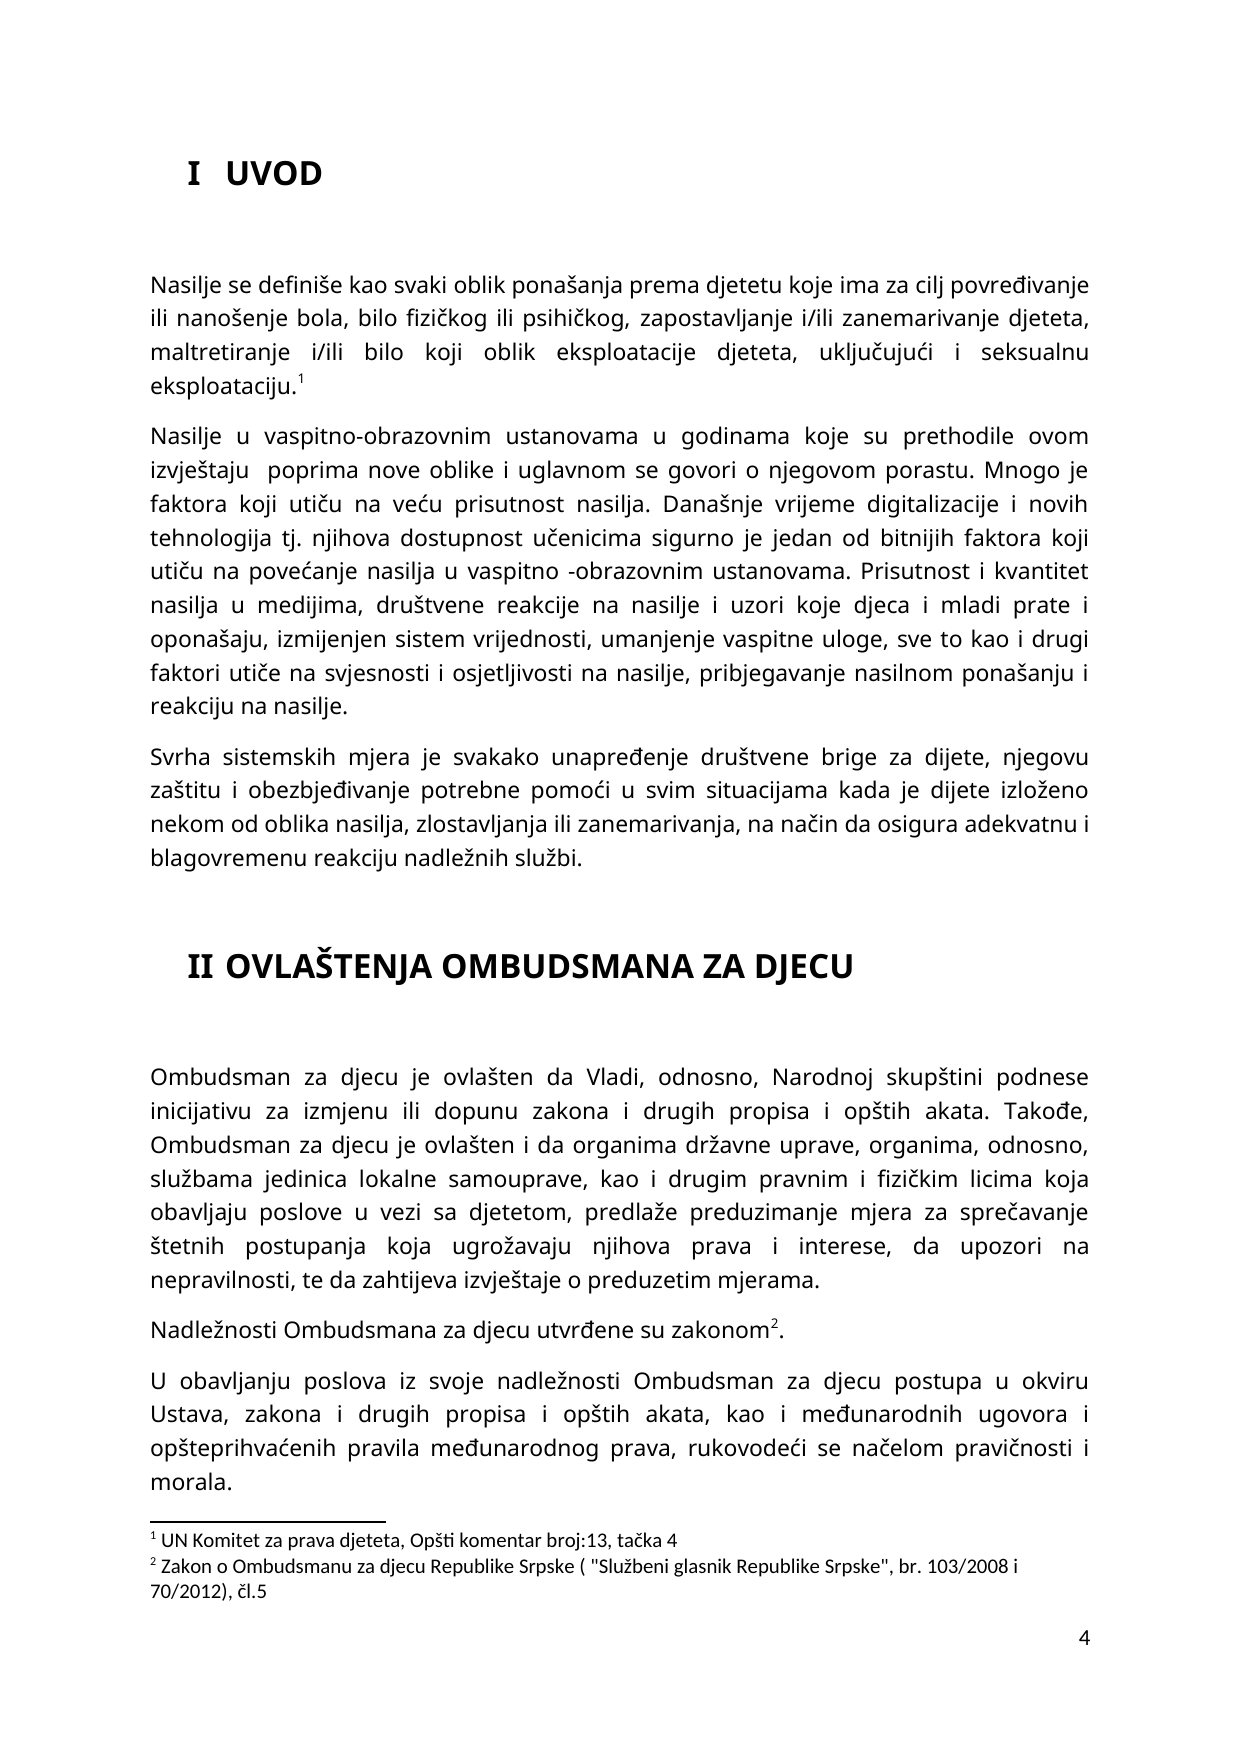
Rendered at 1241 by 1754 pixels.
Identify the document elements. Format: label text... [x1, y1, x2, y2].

text Nasilje se definiše kao svaki oblik ponašanja prema djetetu koje ima za cilj povređivanje ili nanošenje bola, bilo fizičkog ili psihičkog, zapostavljanje i/ili zanemarivanje djeteta, maltretiranje i/ili bilo koji oblik eksploatacije djeteta, uključujući i seksualnu eksploataciju. [150, 268, 1090, 401]
subtitle OVLAŠTENJA OMBUDSMANA ZA DJECU [187, 943, 1090, 988]
text U obavljanju poslova iz svoje nadležnosti Ombudsman za djecu postupa u okviru Ustava, zakona i drugih propisa i opštih akata, kao i međunarodnih ugovora i opšteprihvaćenih pravila međunarodnog prava, rukovodeći se načelom pravičnosti i morala. [150, 1364, 1090, 1497]
subtitle UVOD [187, 150, 1090, 195]
text Ombudsman za djecu je ovlašten da Vladi, odnosno, Narodnoj skupštini podnese inicijativu za izmjenu ili dopunu zakona i drugih propisa i opštih akata. Takođe, Ombudsman za djecu je ovlašten i da organima državne uprave, organima, odnosno, službama jedinica lokalne samouprave, kao i drugim pravnim i fizičkim licima koja obavljaju poslove u vezi sa djetetom, predlaže preduzimanje mjera za sprečavanje štetnih postupanja koja ugrožavaju njihova prava i interese, da upozori na nepravilnosti, te da zahtijeva izvještaje o preduzetim mjerama. [150, 1061, 1090, 1295]
text Nasilje u vaspitno-obrazovnim ustanovama u godinama koje su prethodile ovom izvještaju poprima nove oblike i uglavnom se govori o njegovom porastu. Mnogo je faktora koji utiču na veću prisutnost nasilja. Današnje vrijeme digitalizacije i novih tehnologija tj. njihova dostupnost učenicima sigurno je jedan od bitnijih faktora koji utiču na povećanje nasilja u vaspitno -obrazovnim ustanovama. Prisutnost i kvantitet nasilja u medijima, društvene reakcije na nasilje i uzori koje djeca i mladi prate i oponašaju, izmijenjen sistem vrijednosti, umanjenje vaspitne uloge, sve to kao i drugi faktori utiče na svjesnosti i osjetljivosti na nasilje, pribjegavanje nasilnom ponašanju i reakciju na nasilje. [150, 420, 1090, 721]
text Nadležnosti Ombudsmana za djecu utvrđene su zakonom. [150, 1314, 1090, 1345]
text Svrha sistemskih mjera je svakako unapređenje društvene brige za dijete, njegovu zaštitu i obezbjeđivanje potrebne pomoći u svim situacijama kada je dijete izloženo nekom od oblika nasilja, zlostavljanja ili zanemarivanja, na način da osigura adekvatnu i blagovremenu reakciju nadležnih službi. [150, 741, 1090, 873]
